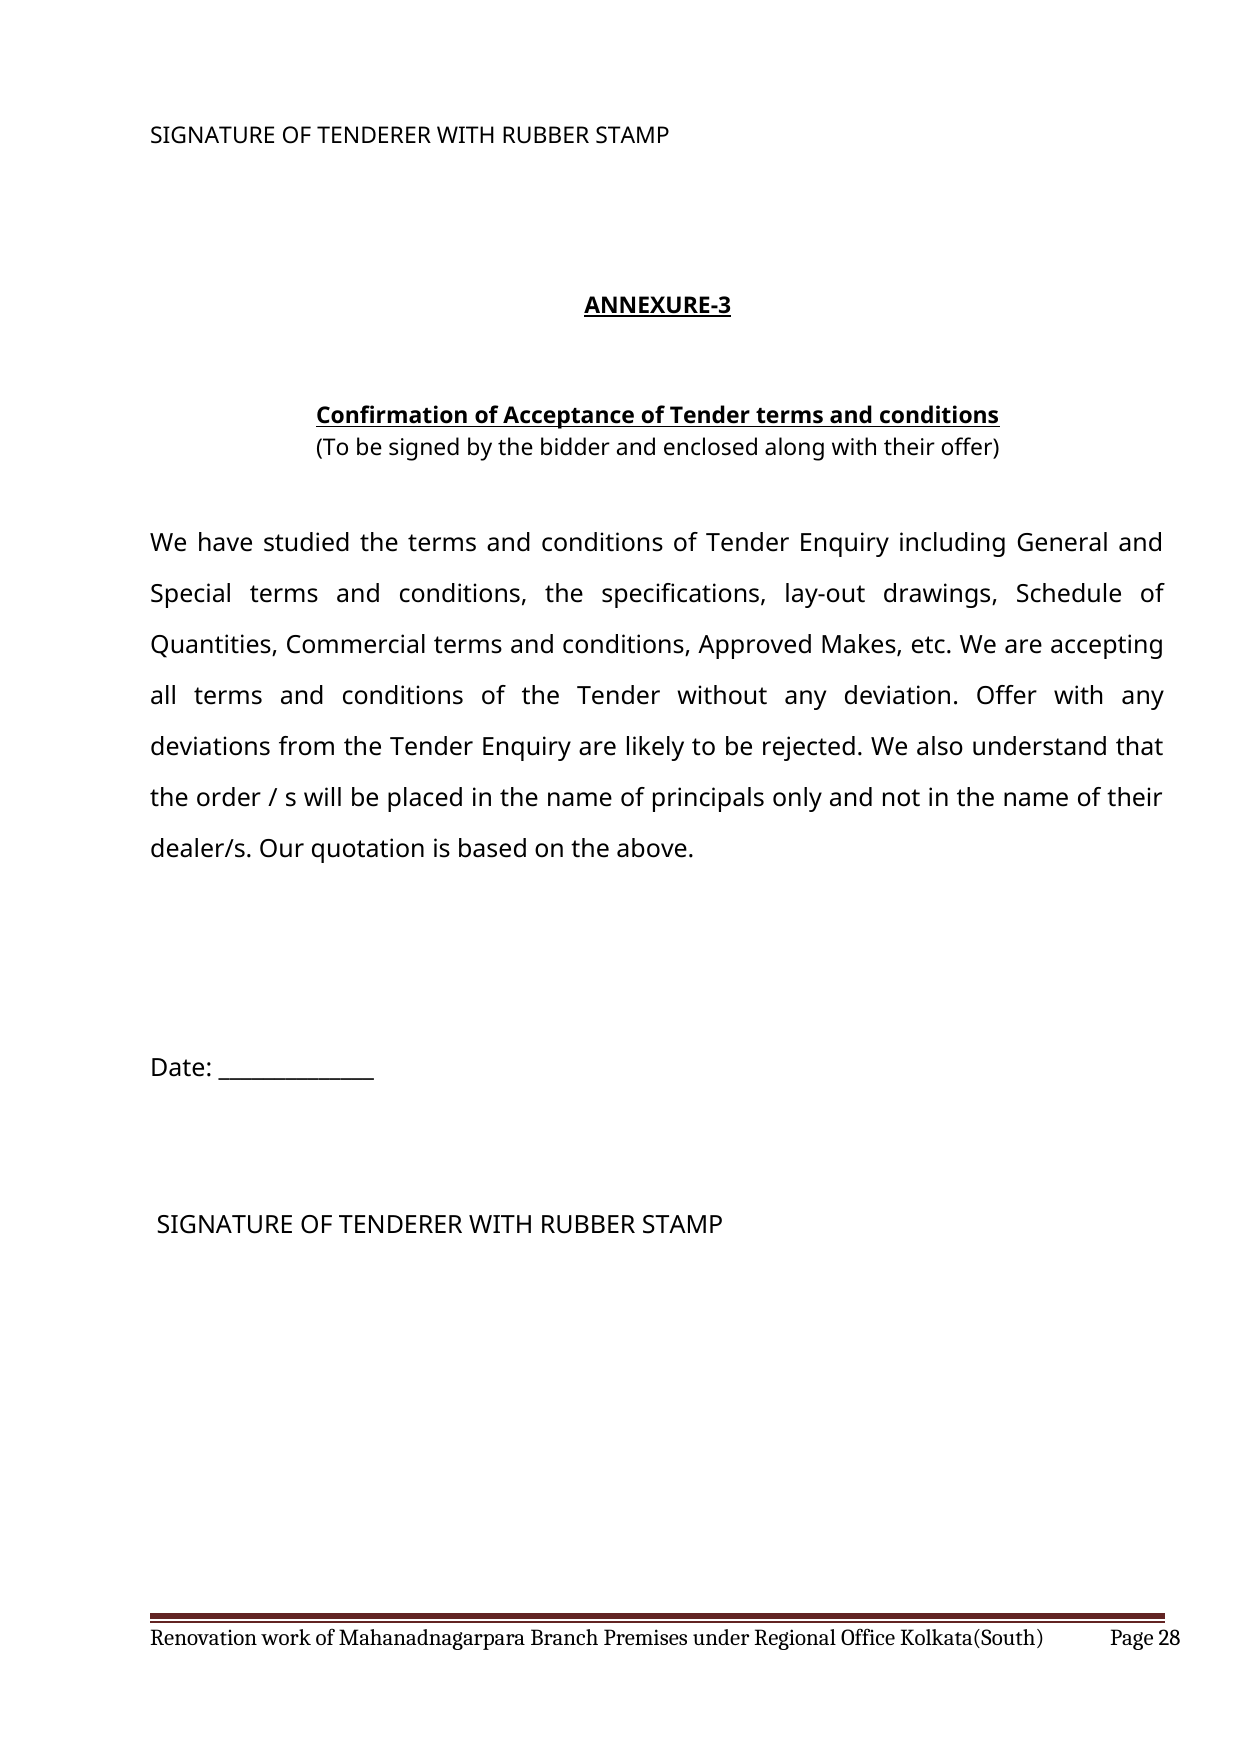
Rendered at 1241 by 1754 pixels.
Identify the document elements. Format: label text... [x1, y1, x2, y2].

text Date: ______________ [150, 1050, 1165, 1084]
text (To be signed by the bidder and enclosed along with their offer) [150, 431, 1165, 462]
text SIGNATURE OF TENDERER WITH RUBBER STAMP [150, 1207, 1165, 1241]
text SIGNATURE OF TENDERER WITH RUBBER STAMP [150, 119, 1165, 150]
text We have studied the terms and conditions of Tender Enquiry including General and Special terms and conditions, the specifications, lay-out drawings, Schedule of Quantities, Commercial terms and conditions, Approved Makes, etc. We are accepting all terms and conditions of the Tender without any deviation. Offer with any deviations from the Tender Enquiry are likely to be rejected. We also understand that the order / s will be placed in the name of principals only and not in the name of their dealer/s. Our quotation is based on the above. [150, 524, 1165, 864]
text ANNEXURE-3 [150, 289, 1165, 320]
text Confirmation of Acceptance of Tender terms and conditions [150, 399, 1165, 431]
